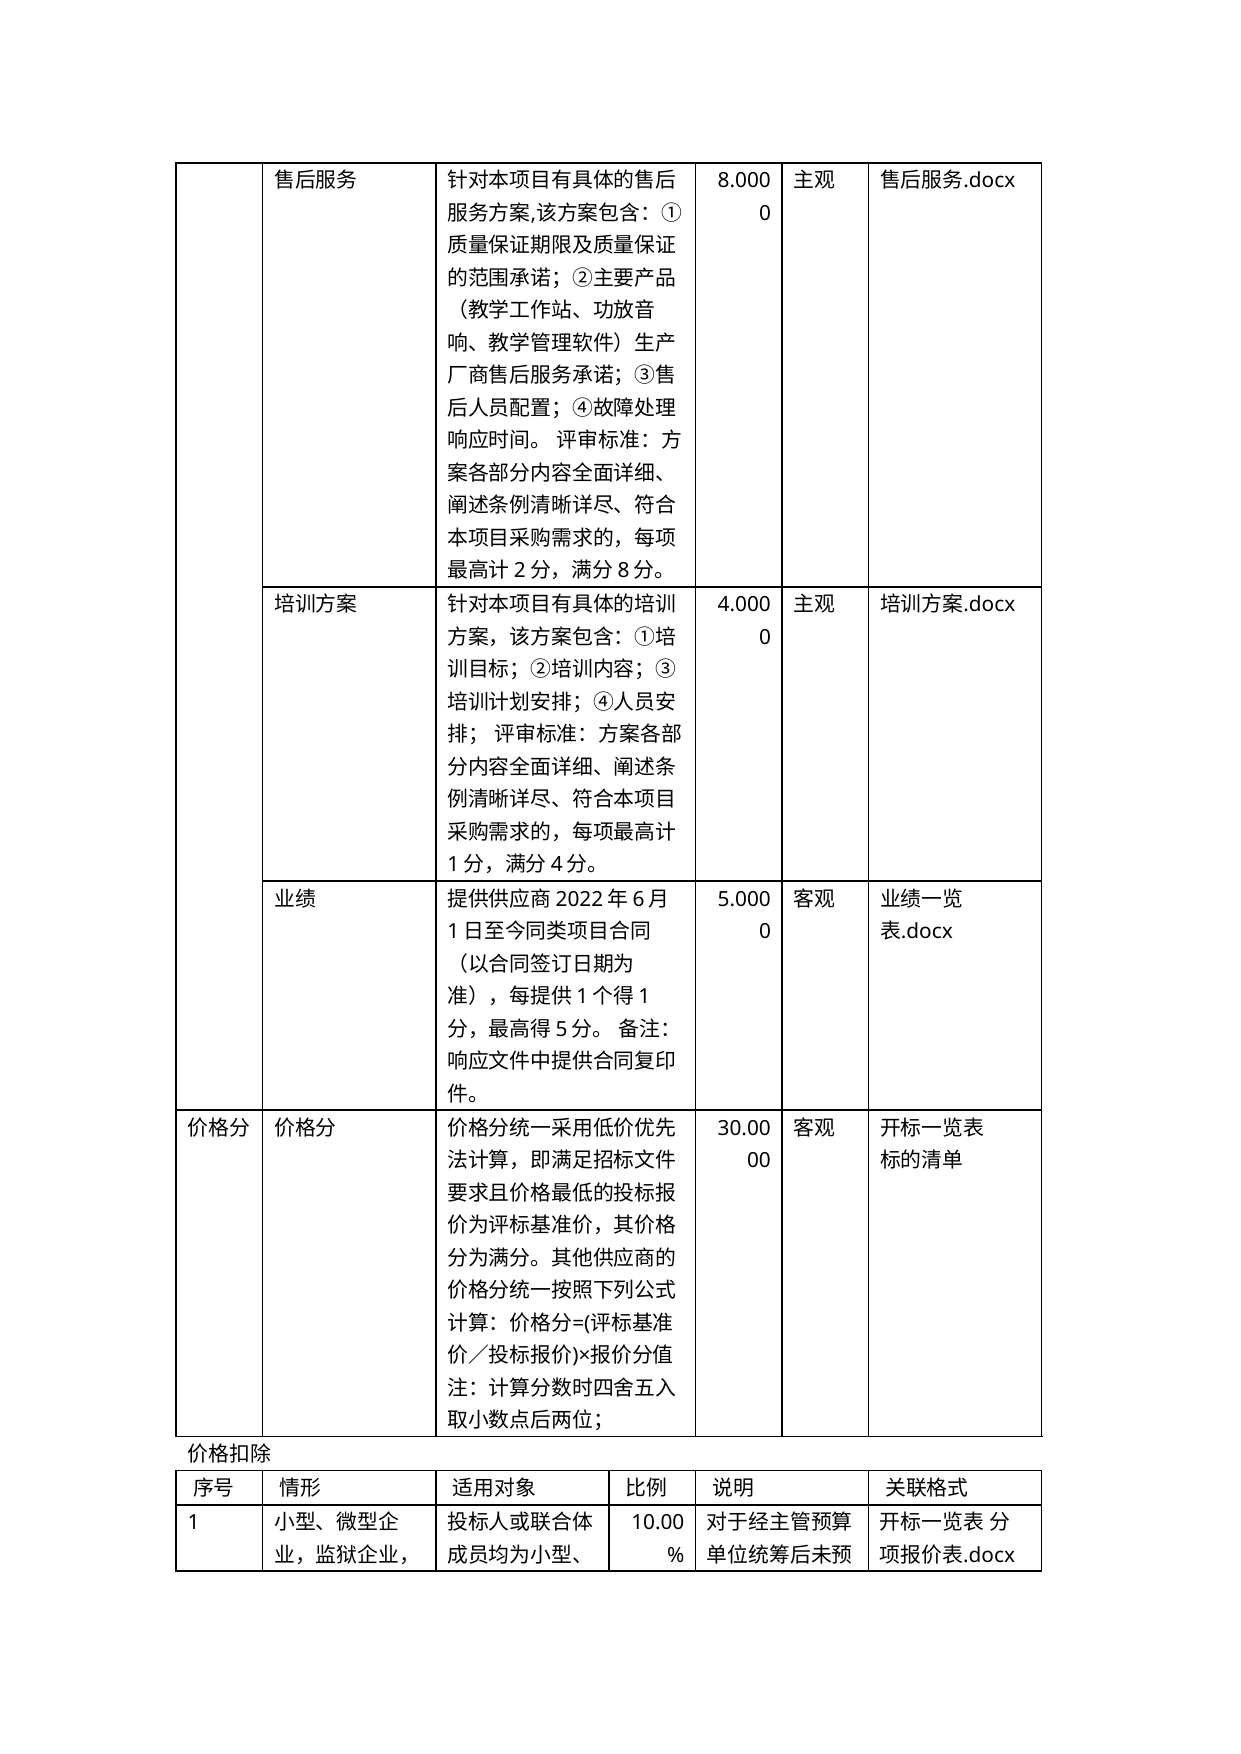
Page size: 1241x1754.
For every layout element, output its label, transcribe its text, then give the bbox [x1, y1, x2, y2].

text 价格扣除 [187, 1437, 1053, 1470]
table_cell 价格分统一采用低价优先法计算，即满足招标文件要求且价格最低的投标报价为评标基准价，其价格分为满分。其他供应商的价格分统一按照下列公式计算：价格分=(评标基准价／投标报价)×报价分值 注：计算分数时四舍五入取小数点后两位； [437, 1111, 695, 1436]
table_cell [696, 1506, 868, 1570]
table_cell 客观 [783, 882, 868, 1109]
table_cell 培训方案.docx [869, 588, 1041, 880]
table_header 关联格式 [869, 1471, 1041, 1504]
table_cell 8.0000 [696, 164, 781, 586]
table_cell 5.0000 [696, 882, 781, 1109]
table_header 情形 [263, 1471, 435, 1504]
table_header 说明 [696, 1471, 868, 1504]
table_cell 针对本项目有具体的售后服务方案,该方案包含：①质量保证期限及质量保证的范围承诺；②主要产品（教学工作站、功放音响、教学管理软件）生产厂商售后服务承诺；③售后人员配置；④故障处理响应时间。 评审标准：方案各部分内容全面详细、阐述条例清晰详尽、符合本项目采购需求的，每项最高计2分，满分8分。 [437, 164, 695, 586]
table_cell 10.00% [610, 1506, 695, 1570]
table_cell 开标一览表 标的清单 [869, 1111, 1041, 1436]
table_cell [869, 1506, 1041, 1570]
table_cell 提供供应商2022年6月1日至今同类项目合同（以合同签订日期为准），每提供1个得1分，最高得5分。 备注：响应文件中提供合同复印件。 [437, 882, 695, 1109]
table_header 序号 [177, 1471, 262, 1504]
table_cell 1 [177, 1506, 262, 1570]
table_cell 业绩一览表.docx [869, 882, 1041, 1109]
table_cell 培训方案 [263, 588, 435, 880]
table_header 适用对象 [437, 1471, 608, 1504]
table_cell 投标人或联合体成员均为小型、微型企业 [437, 1506, 608, 1570]
table_cell 主观 [783, 164, 868, 586]
table_cell 客观 [783, 1111, 868, 1436]
table_cell 主观 [783, 588, 868, 880]
table_header 比例 [610, 1471, 695, 1504]
table_cell 价格分 [177, 1111, 262, 1436]
table_cell 售后服务.docx [869, 164, 1041, 586]
table_cell 4.0000 [696, 588, 781, 880]
table_cell 业绩 [263, 882, 435, 1109]
table_cell 价格分 [263, 1111, 435, 1436]
table_cell 售后服务 [263, 164, 435, 586]
table_cell 针对本项目有具体的培训方案，该方案包含：①培训目标；②培训内容；③培训计划安排；④人员安排； 评审标准：方案各部分内容全面详细、阐述条例清晰详尽、符合本项目采购需求的，每项最高计1分，满分4分。 [437, 588, 695, 880]
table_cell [263, 1506, 435, 1570]
table_cell 30.0000 [696, 1111, 781, 1436]
